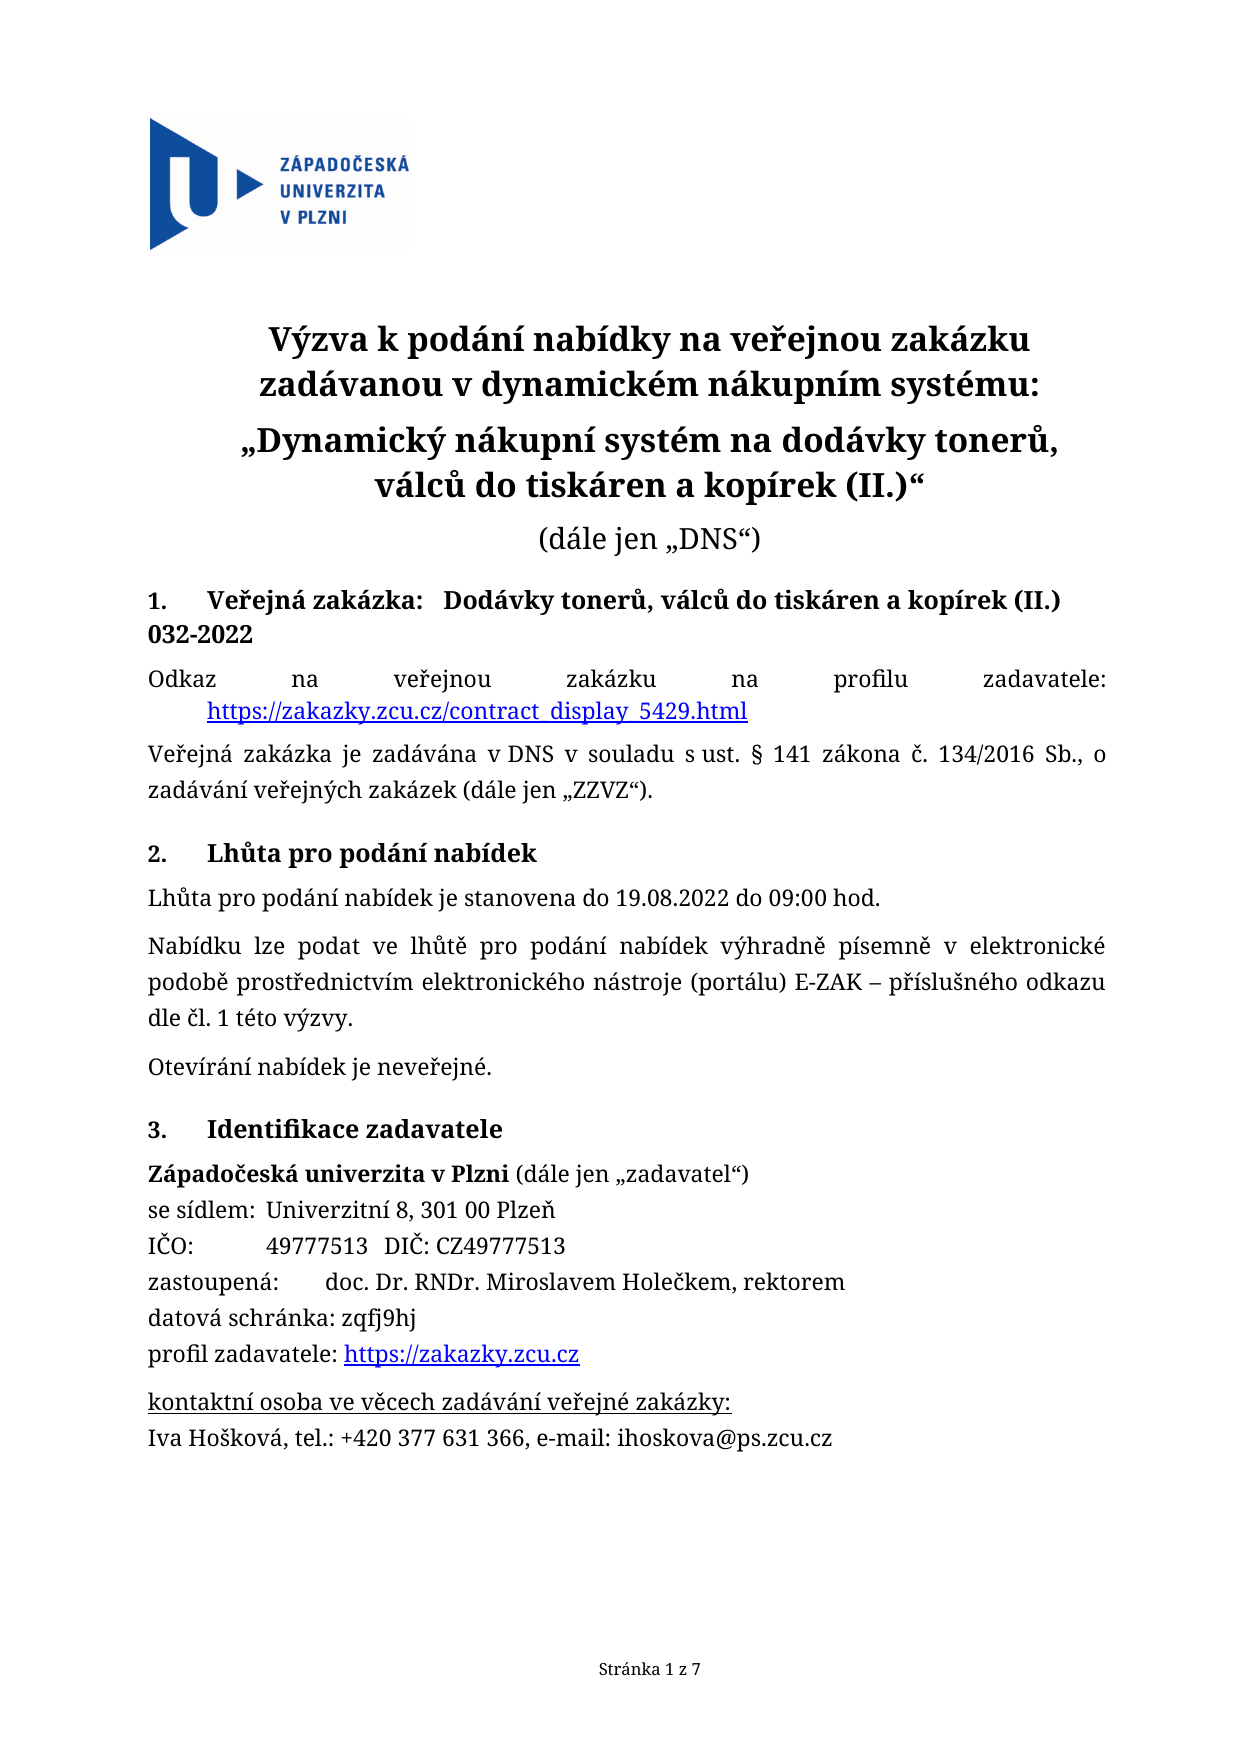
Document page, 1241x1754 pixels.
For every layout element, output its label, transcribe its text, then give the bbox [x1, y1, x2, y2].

text Lhůta pro podání nabídek je stanovena do 19.08.2022 do 09:00 hod. [148, 882, 1107, 913]
subtitle Veřejná zakázka: Dodávky tonerů, válců do tiskáren a kopírek (II.) 032-2022 [148, 583, 1107, 651]
text (dále jen „DNS“) [192, 518, 1107, 558]
text zastoupená: doc. Dr. RNDr. Miroslavem Holečkem, rektorem [148, 1266, 1107, 1297]
text kontaktní osoba ve věcech zadávání veřejné zakázky: [148, 1386, 1107, 1417]
picture [150, 118, 409, 250]
text Iva Hošková, tel.: +420 377 631 366, e-mail: ihoskova@ps.zcu.cz [148, 1422, 1107, 1453]
subtitle Lhůta pro podání nabídek [148, 835, 1107, 869]
text Otevírání nabídek je neveřejné. [148, 1051, 1107, 1082]
text IČO: 49777513 DIČ: CZ49777513 [148, 1230, 1107, 1261]
text datová schránka: zqfj9hj [148, 1302, 1107, 1333]
text „Dynamický nákupní systém na dodávky tonerů, válců do tiskáren a kopírek (II.)“ [192, 417, 1107, 508]
text Západočeská univerzita v Plzni (dále jen „zadavatel“) [148, 1158, 1107, 1189]
text Výzva k podání nabídky na veřejnou zakázku zadávanou v dynamickém nákupním systému: [192, 316, 1107, 406]
text Odkaz na veřejnou zakázku na profilu zadavatele: https://zakazky.zcu.cz/contract_display_5429.html [148, 663, 1107, 726]
text Nabídku lze podat ve lhůtě pro podání nabídek výhradně písemně v elektronické podobě prostřednictvím elektronického nástroje (portálu) E-ZAK – příslušného odkazu dle čl. 1 této výzvy. [148, 930, 1107, 1033]
subtitle Identifikace zadavatele [148, 1112, 1107, 1146]
text Veřejná zakázka je zadávána v DNS v souladu s ust. § 141 zákona č. 134/2016 Sb., o zadávání veřejných zakázek (dále jen „ZZVZ“). [148, 738, 1107, 806]
text profil zadavatele: https://zakazky.zcu.cz [148, 1338, 1107, 1369]
text se sídlem: Univerzitní 8, 301 00 Plzeň [148, 1194, 1107, 1225]
